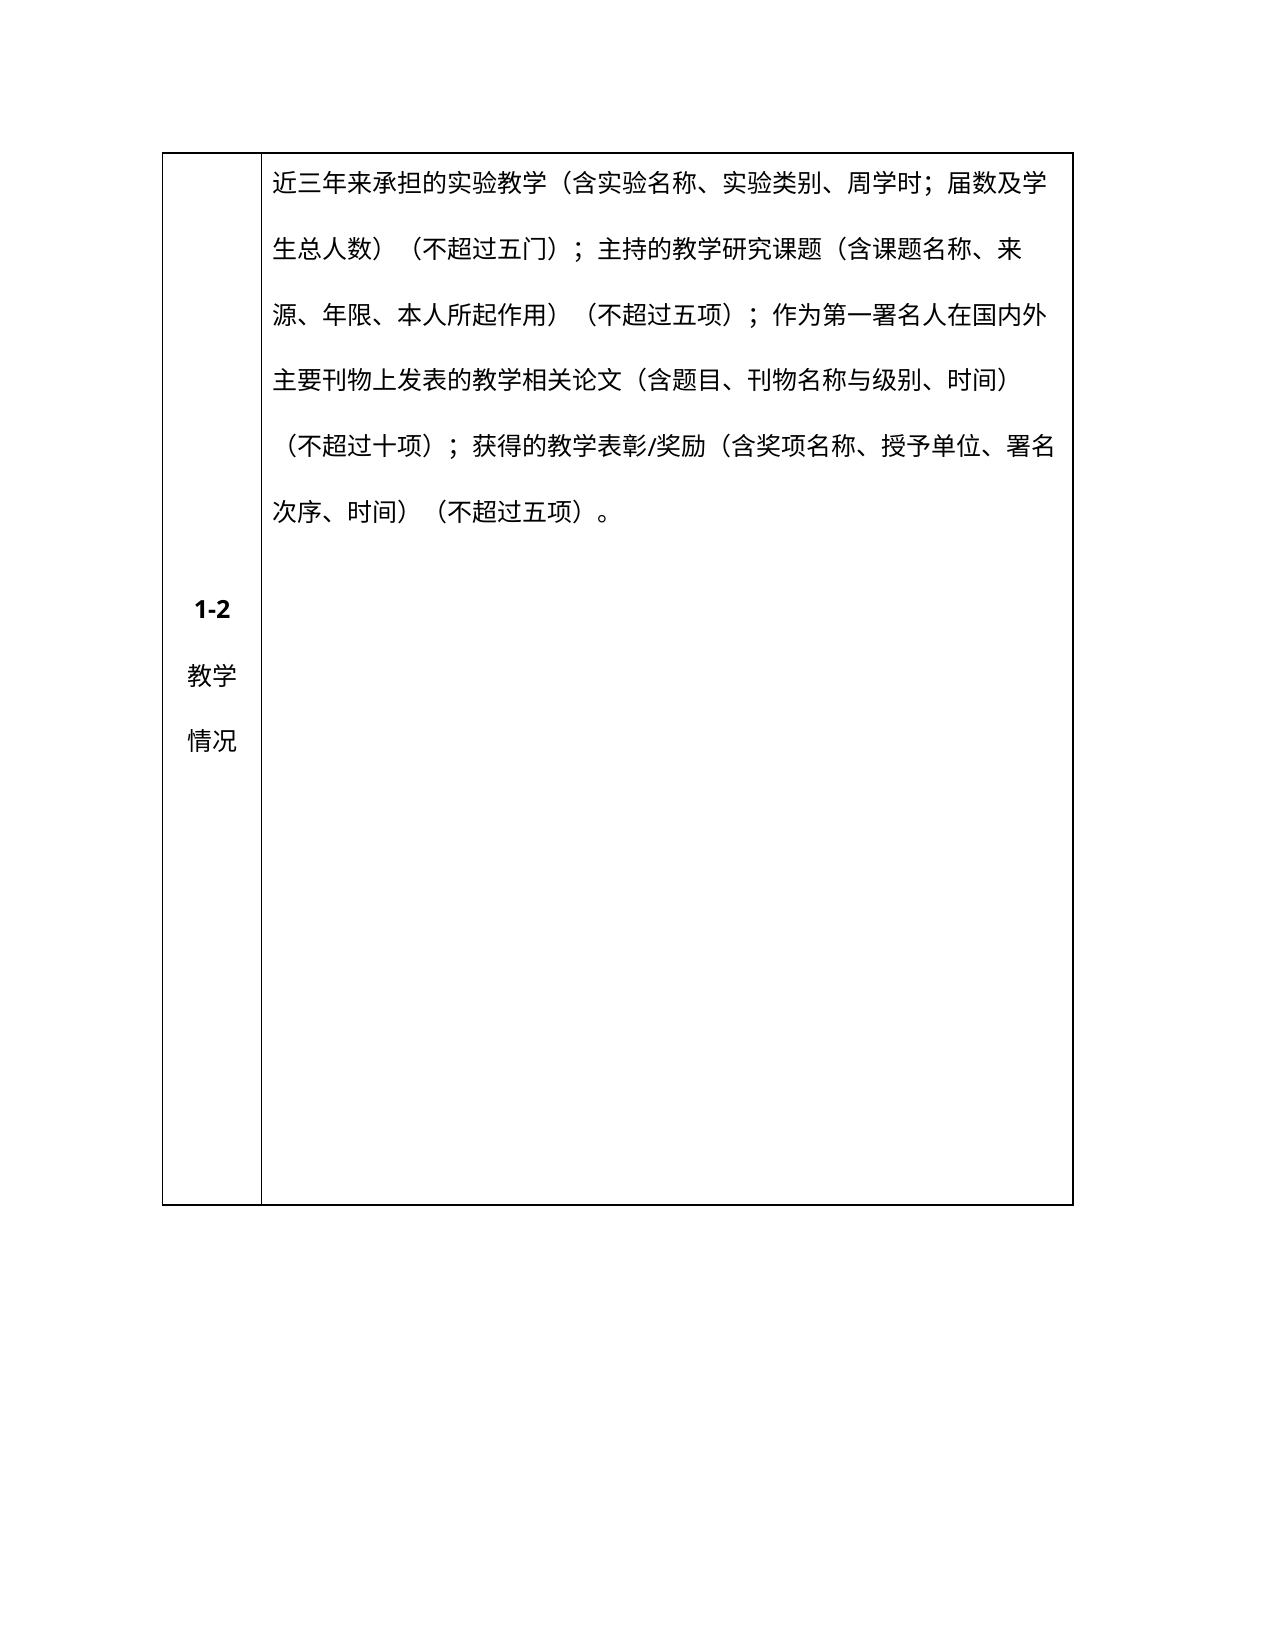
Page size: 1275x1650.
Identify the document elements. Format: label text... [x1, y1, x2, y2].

table_cell 1-2 教学 情况 [163, 154, 261, 1204]
table_cell 近三年来承担的实验教学（含实验名称、实验类别、周学时；届数及学生总人数）（不超过五门）；主持的教学研究课题（含课题名称、来源、年限、本人所起作用）（不超过五项）；作为第一署名人在国内外主要刊物上发表的教学相关论文（含题目、刊物名称与级别、时间）（不超过十项）；获得的教学表彰/奖励（含奖项名称、授予单位、署名次序、时间）（不超过五项）。 [262, 154, 1072, 1204]
